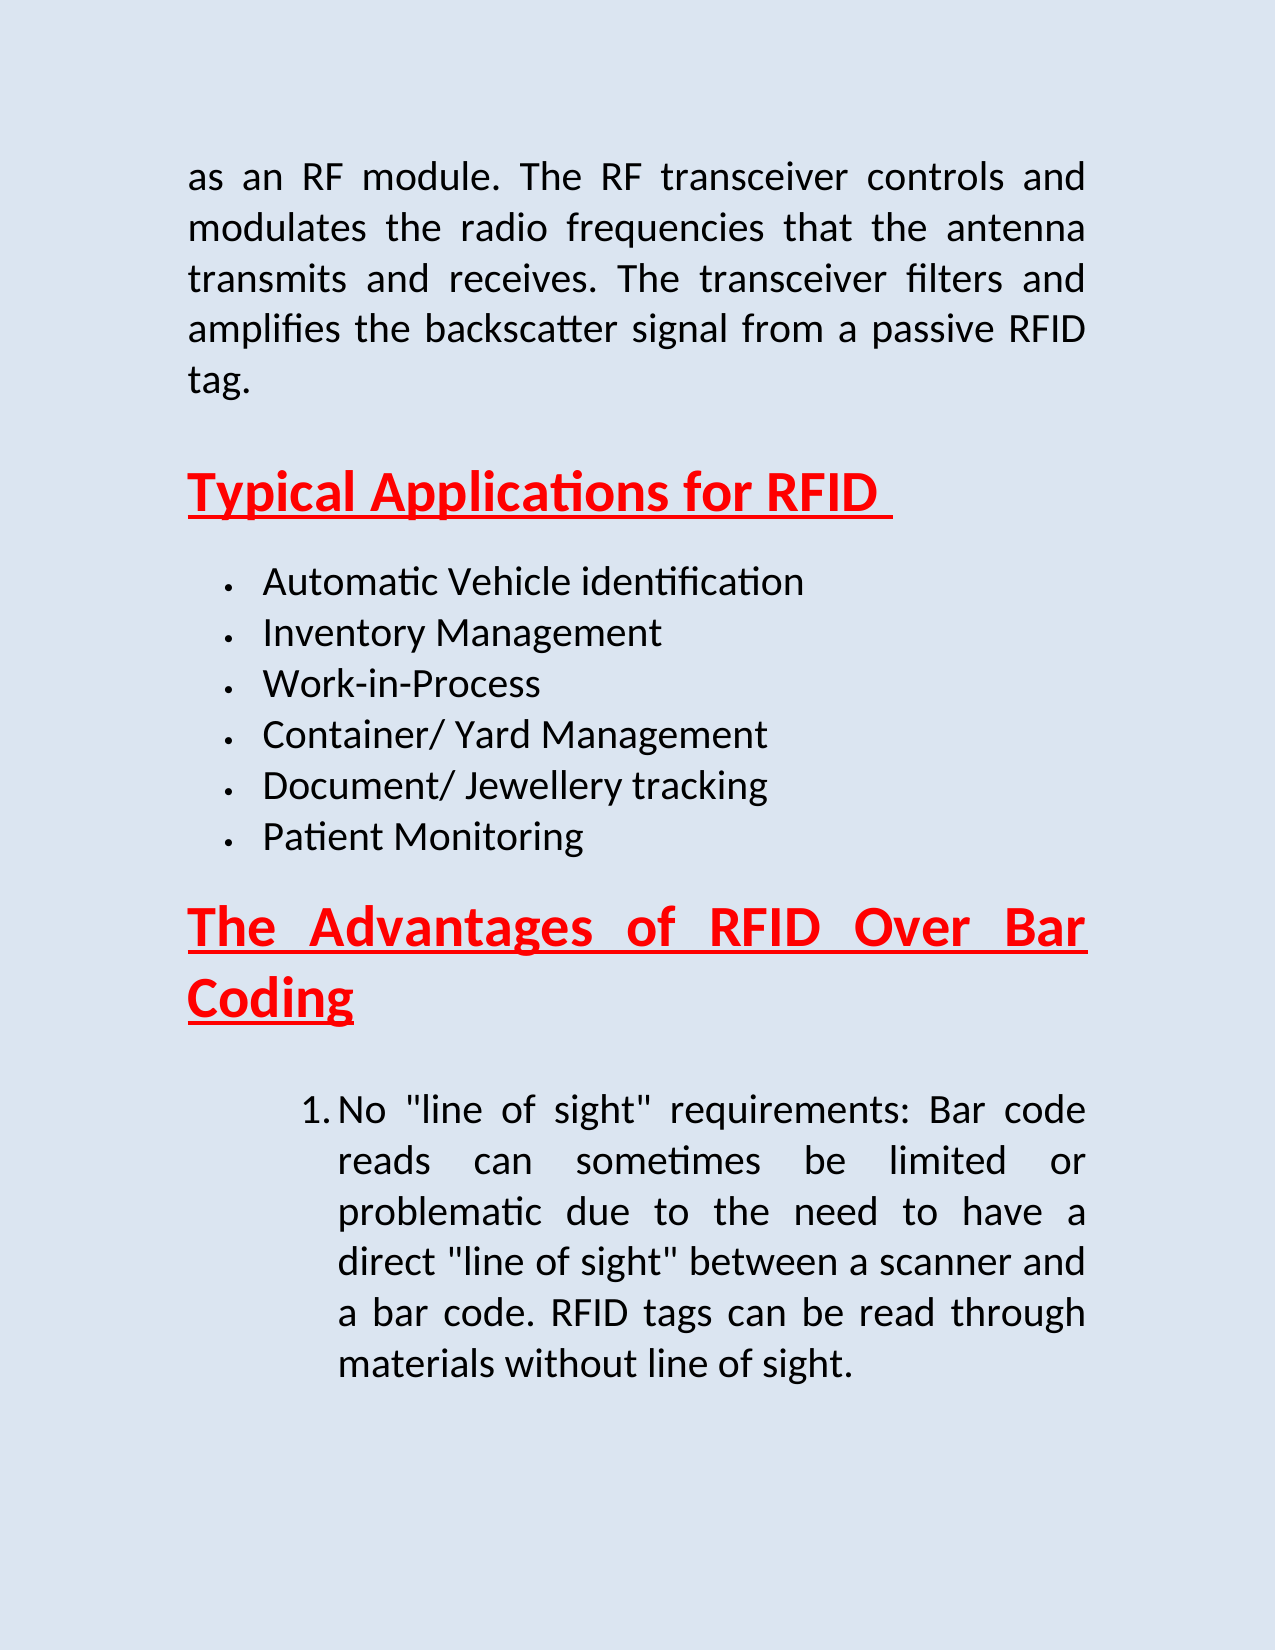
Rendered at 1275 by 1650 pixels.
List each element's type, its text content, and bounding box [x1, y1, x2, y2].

list No "line of sight" requirements: Bar code reads can sometimes be limited or problematic due to the need to have a direct "line of sight" between a scanner and a bar code. RFID tags can be read through materials without line of sight. [300, 1083, 1087, 1388]
list Inventory Management [225, 606, 1087, 657]
list Container/ Yard Management [225, 708, 1087, 759]
list Work-in-Process [225, 657, 1087, 708]
text The Advantages of RFID Over Bar Coding [187, 951, 1087, 1032]
list Document/ Jewellery tracking [225, 759, 1087, 809]
text Typical Applications for RFID [187, 455, 1087, 526]
list Patient Monitoring [225, 809, 1087, 860]
text The Advantages of RFID Over Bar Coding [187, 889, 1087, 950]
list Automatic Vehicle identification [225, 555, 1087, 606]
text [187, 150, 1087, 404]
